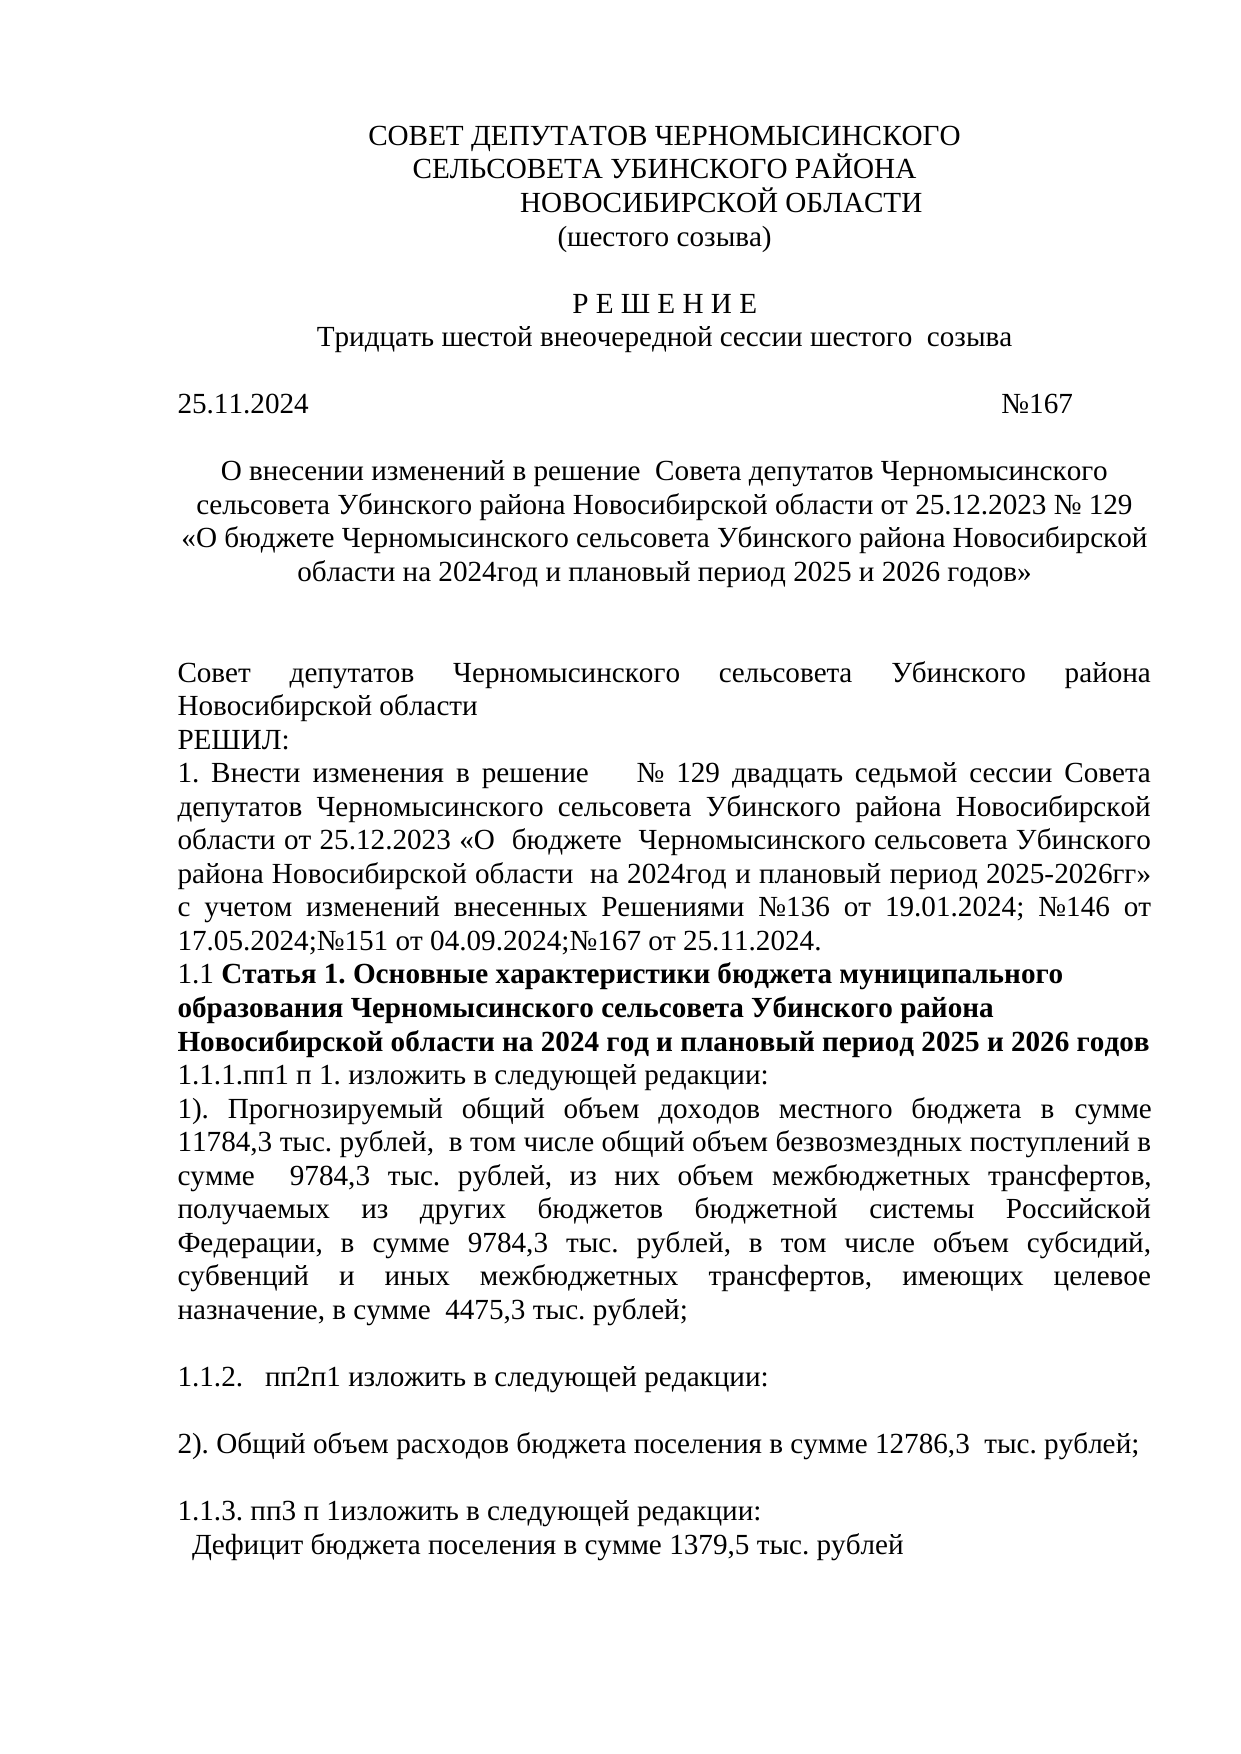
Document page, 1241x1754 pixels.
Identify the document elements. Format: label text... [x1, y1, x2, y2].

text 1.1.1.пп1 п 1. изложить в следующей редакции: [177, 1057, 1152, 1091]
text РЕШИЛ: [177, 722, 1152, 755]
text Совет депутатов Черномысинского сельсовета Убинского района Новосибирской области [177, 655, 1152, 722]
text НОВОСИБИРСКОЙ ОБЛАСТИ [177, 185, 1152, 219]
text Тридцать шестой внеочередной сессии шестого созыва [177, 319, 1152, 353]
text 25.11.2024 №167 [177, 386, 1152, 420]
text О внесении изменений в решение Совета депутатов Черномысинского сельсовета Убинского района Новосибирской области от 25.12.2023 № 129 «О бюджете Черномысинского сельсовета Убинского района Новосибирской области на 2024год и плановый период 2025 и 2026 годов» [177, 453, 1152, 588]
text Дефицит бюджета поселения в сумме 1379,5 тыс. рублей [177, 1527, 1152, 1560]
text 1.1 Статья 1. Основные характеристики бюджета муниципального образования Черномысинского сельсовета Убинского района Новосибирской области на 2024 год и плановый период 2025 и 2026 годов [177, 957, 1152, 1057]
text 1.1.3. пп3 п 1изложить в следующей редакции: [177, 1493, 1152, 1527]
text 1). Прогнозируемый общий объем доходов местного бюджета в сумме 11784,3 тыс. рублей, в том числе общий объем безвозмездных поступлений в сумме 9784,3 тыс. рублей, из них объем межбюджетных трансфертов, получаемых из других бюджетов бюджетной системы Российской Федерации, в сумме 9784,3 тыс. рублей, в том числе объем субсидий, субвенций и иных межбюджетных трансфертов, имеющих целевое назначение, в сумме 4475,3 тыс. рублей; [177, 1091, 1152, 1326]
text 1. Внести изменения в решение № 129 двадцать седьмой сессии Совета депутатов Черномысинского сельсовета Убинского района Новосибирской области от 25.12.2023 «О бюджете Черномысинского сельсовета Убинского района Новосибирской области на 2024год и плановый период 2025-2026гг» с учетом изменений внесенных Решениями №136 от 19.01.2024; №146 от 17.05.2024;№151 от 04.09.2024;№167 от 25.11.2024. [177, 755, 1152, 957]
text 1.1.2. пп2п1 изложить в следующей редакции: [177, 1359, 1152, 1393]
text Р Е Ш Е Н И Е [177, 286, 1152, 319]
text (шестого созыва) [177, 219, 1152, 252]
text 2). Общий объем расходов бюджета поселения в сумме 12786,3 тыс. рублей; [177, 1426, 1152, 1460]
text СОВЕТ ДЕПУТАТОВ ЧЕРНОМЫСИНСКОГО СЕЛЬСОВЕТА УБИНСКОГО РАЙОНА [177, 118, 1152, 185]
